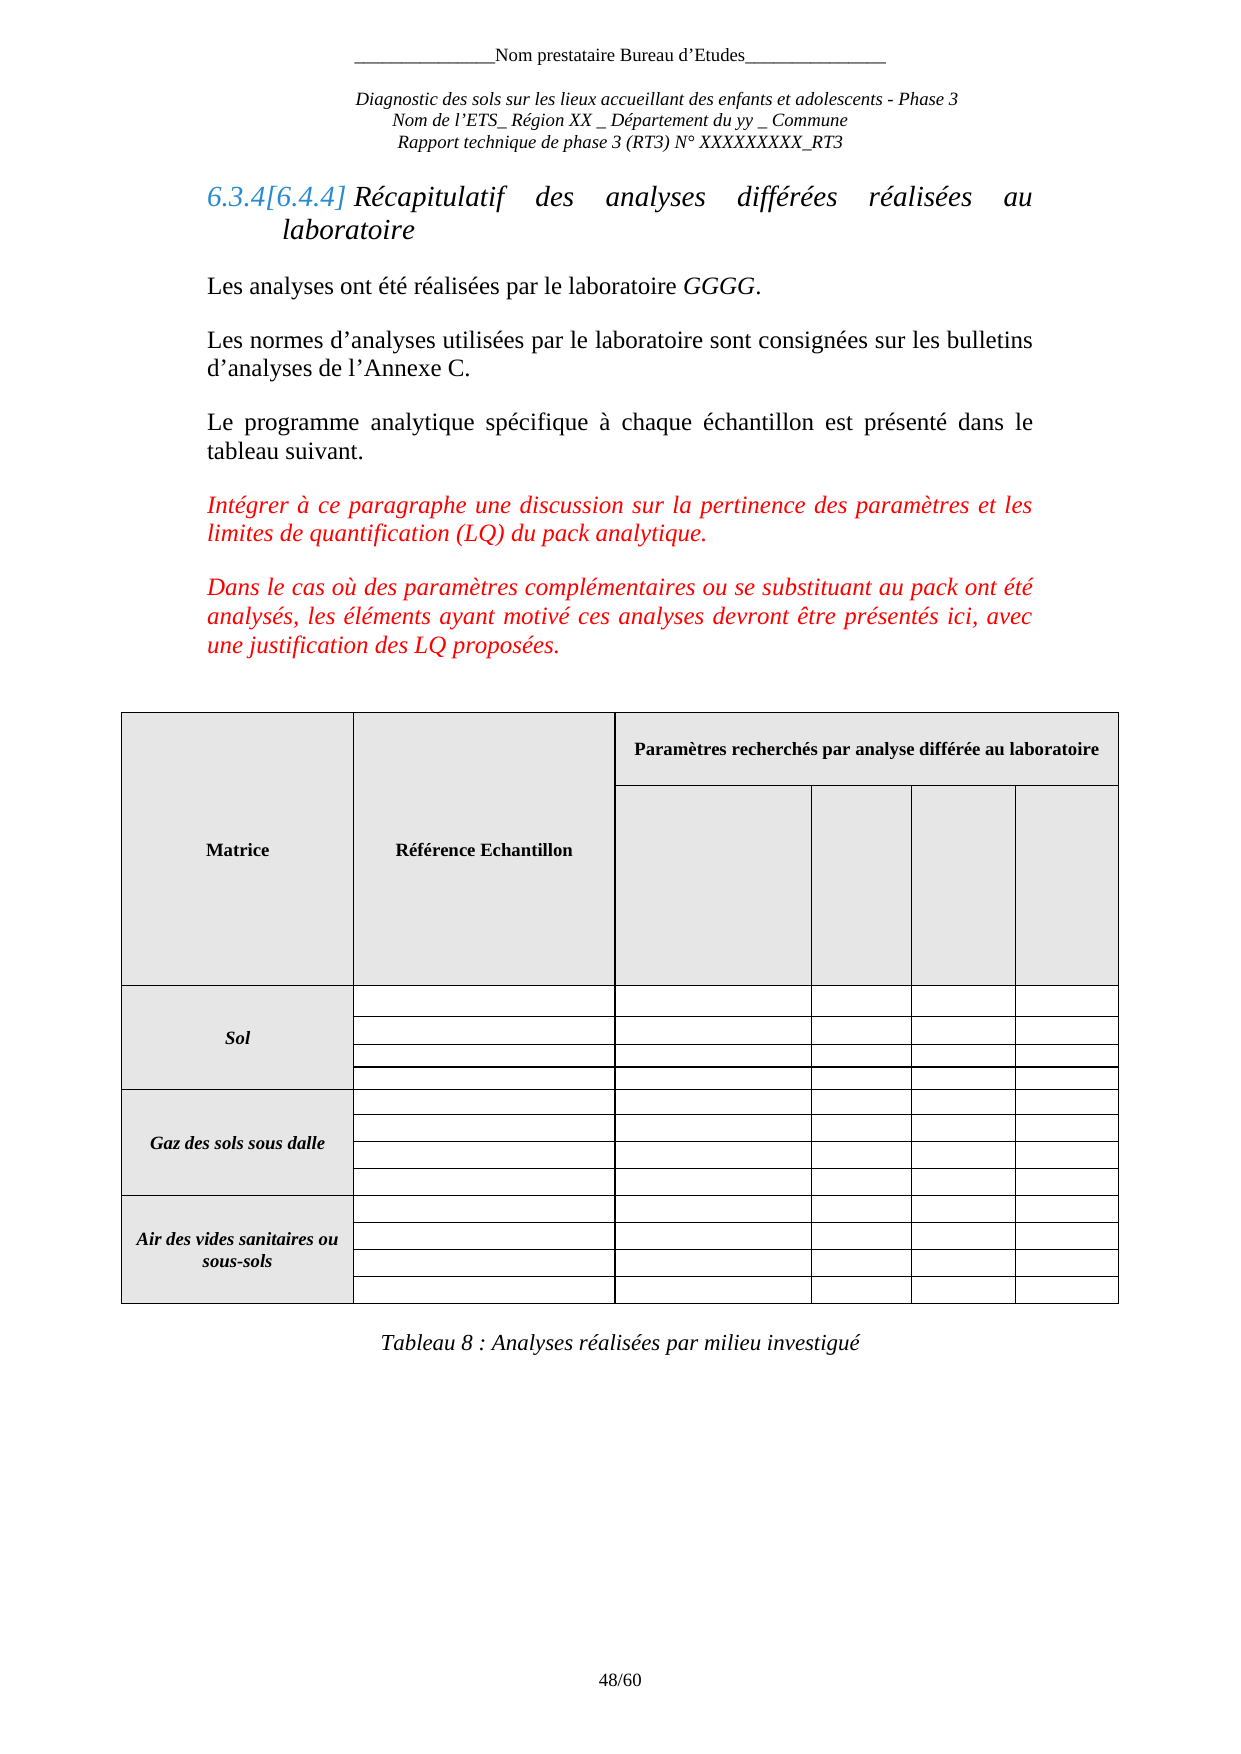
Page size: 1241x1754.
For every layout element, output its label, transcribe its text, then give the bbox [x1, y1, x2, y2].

table_cell [812, 1115, 911, 1141]
table_cell Air des vides sanitaires ou sous-sols [122, 1196, 353, 1303]
table_cell [616, 1223, 811, 1249]
table_cell [354, 1068, 614, 1089]
text Le programme analytique spécifique à chaque échantillon est présenté dans le tableau suivant. [207, 407, 1033, 465]
table_cell [812, 1169, 911, 1195]
table_cell [616, 1090, 811, 1114]
table_cell [354, 1277, 614, 1303]
table_cell [616, 786, 811, 985]
table_cell [616, 1277, 811, 1303]
table_cell [616, 1169, 811, 1195]
subtitle Récapitulatif des analyses différées réalisées au laboratoire [207, 179, 1033, 246]
table_cell [1016, 1250, 1118, 1276]
table_cell [616, 1196, 811, 1222]
table_cell [812, 1196, 911, 1222]
table_cell [354, 1045, 614, 1066]
table_cell [812, 1017, 911, 1044]
table_cell [812, 1045, 911, 1066]
table_cell [616, 1115, 811, 1141]
table_cell [812, 786, 911, 985]
table_cell [1016, 1017, 1118, 1044]
table_cell [912, 1068, 1015, 1089]
table_cell [1016, 1115, 1118, 1141]
table_cell [812, 986, 911, 1016]
table_cell [912, 1196, 1015, 1222]
table_cell [1016, 1169, 1118, 1195]
table_cell [354, 1196, 614, 1222]
text Intégrer à ce paragraphe une discussion sur la pertinence des paramètres et les limites de quantification (LQ) du pack analytique. [207, 490, 1033, 547]
table_cell [812, 1223, 911, 1249]
table_cell [912, 1223, 1015, 1249]
table_cell [354, 1169, 614, 1195]
table_cell [1016, 786, 1118, 985]
table_cell [616, 1142, 811, 1168]
text Dans le cas où des paramètres complémentaires ou se substituant au pack ont été analysés, les éléments ayant motivé ces analyses devront être présentés ici, avec une justification des LQ proposées. [207, 572, 1033, 658]
table_cell [912, 1115, 1015, 1141]
table_cell [912, 986, 1015, 1016]
table_header Paramètres recherchés par analyse différée au laboratoire [616, 713, 1118, 785]
table_cell Gaz des sols sous dalle [122, 1090, 353, 1195]
table_cell [354, 1017, 614, 1044]
table_cell [1016, 1090, 1118, 1114]
table_cell [812, 1090, 911, 1114]
table_cell [912, 1169, 1015, 1195]
table_cell [354, 986, 614, 1016]
table_cell [812, 1277, 911, 1303]
table_cell Sol [122, 986, 353, 1089]
text Les analyses ont été réalisées par le laboratoire GGGG. [207, 271, 1033, 300]
table_cell [812, 1142, 911, 1168]
table_cell [1016, 1277, 1118, 1303]
table_cell [354, 1250, 614, 1276]
table_cell [812, 1068, 911, 1089]
table_cell [616, 1250, 811, 1276]
table_cell [616, 1068, 811, 1089]
table_cell [912, 1142, 1015, 1168]
table_cell [354, 1115, 614, 1141]
table_cell [912, 1045, 1015, 1066]
table_cell [616, 1017, 811, 1044]
table_cell [912, 786, 1015, 985]
table_cell [1016, 1223, 1118, 1249]
table_cell [1016, 986, 1118, 1016]
table_cell [912, 1277, 1015, 1303]
table_cell [812, 1250, 911, 1276]
table_cell [354, 1142, 614, 1168]
table_cell [912, 1250, 1015, 1276]
table_header Matrice [122, 713, 353, 985]
table_cell [354, 1090, 614, 1114]
table_cell [1016, 1142, 1118, 1168]
table_cell [912, 1090, 1015, 1114]
table_cell [1016, 1045, 1118, 1066]
table_cell [616, 1045, 811, 1066]
table_cell [354, 1223, 614, 1249]
text Les normes d’analyses utilisées par le laboratoire sont consignées sur les bulletins d’analyses de l’Annexe C. [207, 325, 1033, 382]
text Tableau 8 : Analyses réalisées par milieu investigué [207, 1329, 1033, 1355]
table_cell [1016, 1196, 1118, 1222]
table_cell [1016, 1068, 1118, 1089]
table_header Référence Echantillon [354, 713, 614, 985]
table_cell [616, 986, 811, 1016]
table_cell [912, 1017, 1015, 1044]
